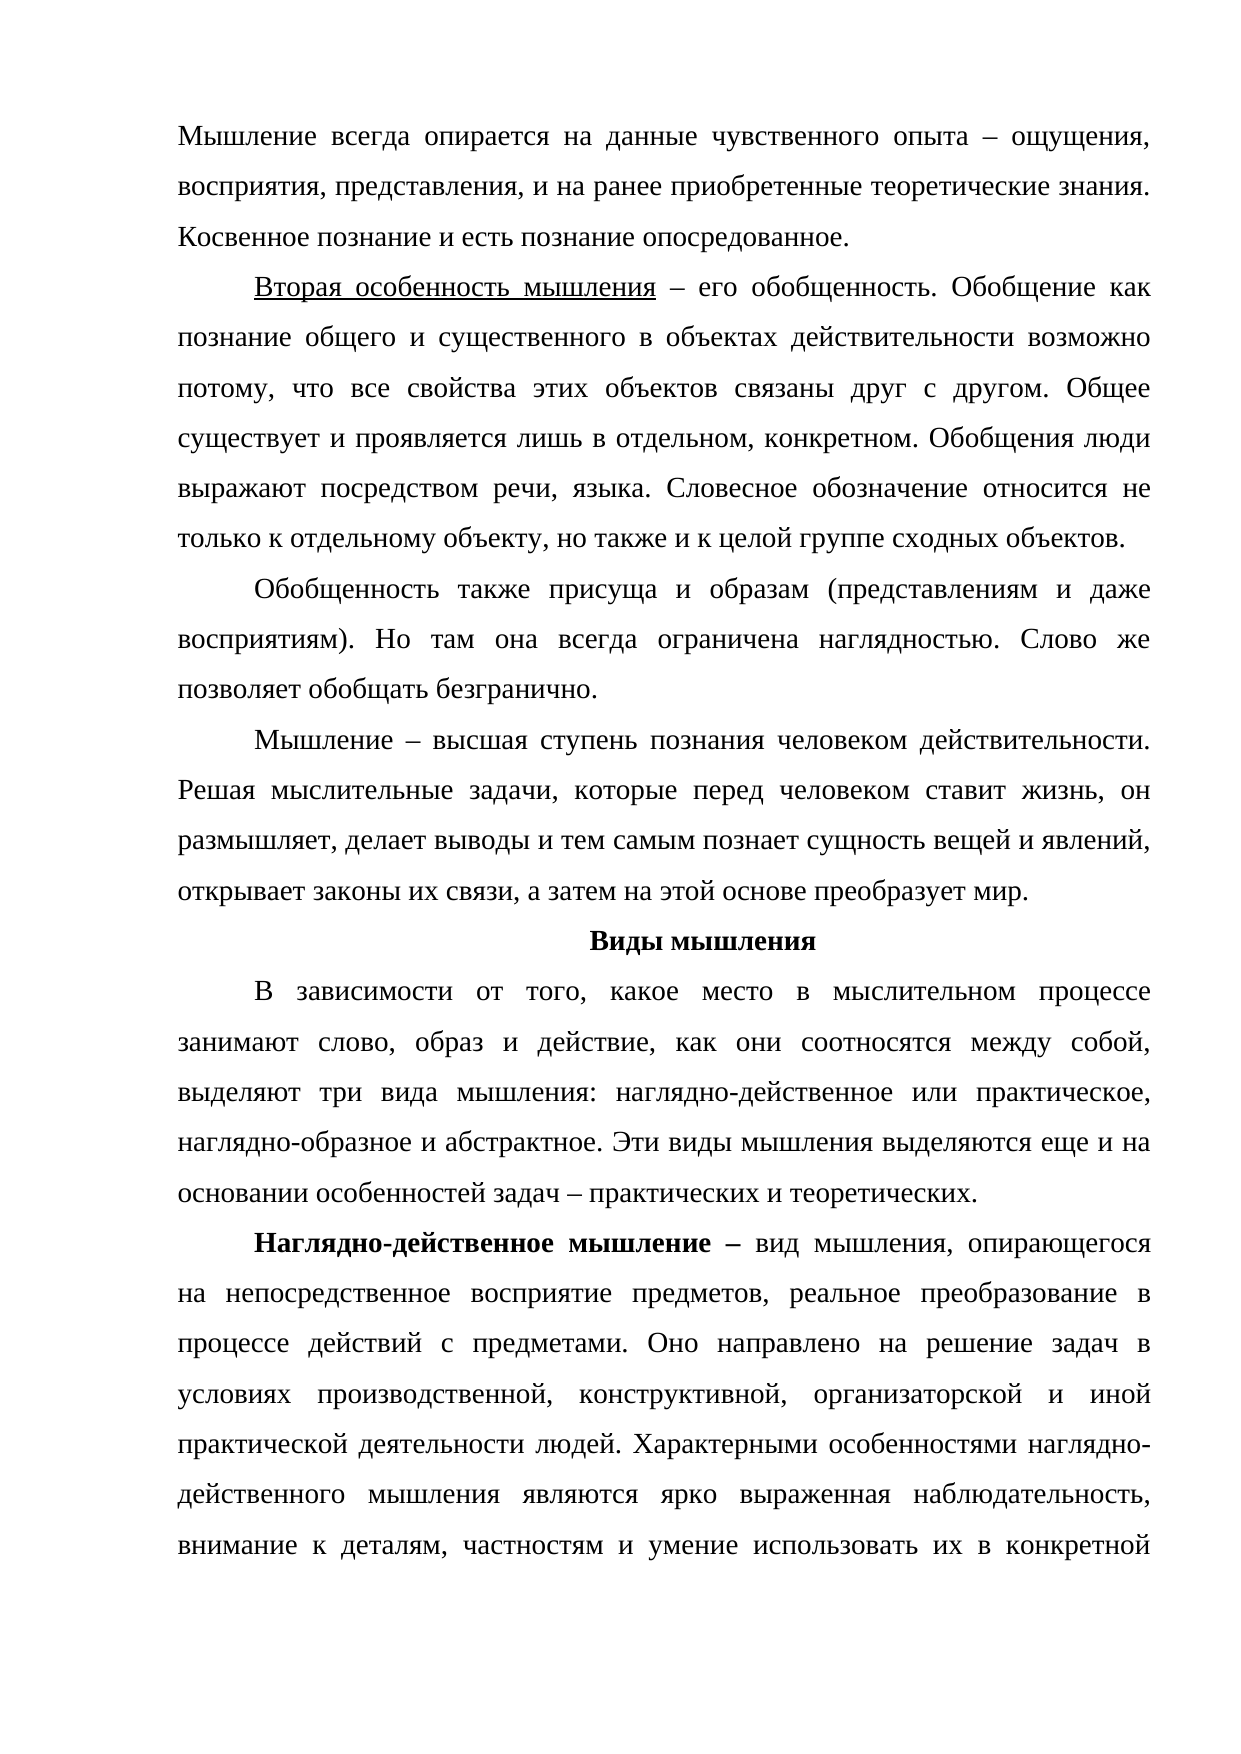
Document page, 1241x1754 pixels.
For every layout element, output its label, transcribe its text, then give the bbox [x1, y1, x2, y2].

text Мышление – высшая ступень познания человеком действительности. Решая мыслительные задачи, которые перед человеком ставит жизнь, он размышляет, делает выводы и тем самым познает сущность вещей и явлений, открывает законы их связи, а затем на этой основе преобразует мир. [177, 722, 1152, 906]
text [177, 118, 1152, 252]
text Обобщенность также присуща и образам (представлениям и даже восприятиям). Но там она всегда ограничена наглядностью. Слово же позволяет обобщать безгранично. [177, 571, 1152, 705]
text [177, 1225, 1152, 1560]
text Вторая особенность мышления – его обобщенность. Обобщение как познание общего и существенного в объектах действительности возможно потому, что все свойства этих объектов связаны друг с другом. Общее существует и проявляется лишь в отдельном, конкретном. Обобщения люди выражают посредством речи, языка. Словесное обозначение относится не только к отдельному объекту, но также и к целой группе сходных объектов. [177, 269, 1152, 554]
text Виды мышления [177, 923, 1152, 957]
text В зависимости от того, какое место в мыслительном процессе занимают слово, образ и действие, как они соотносятся между собой, выделяют три вида мышления: наглядно-действенное или практическое, наглядно-образное и абстрактное. Эти виды мышления выделяются еще и на основании особенностей задач – практических и теоретических. [177, 973, 1152, 1208]
